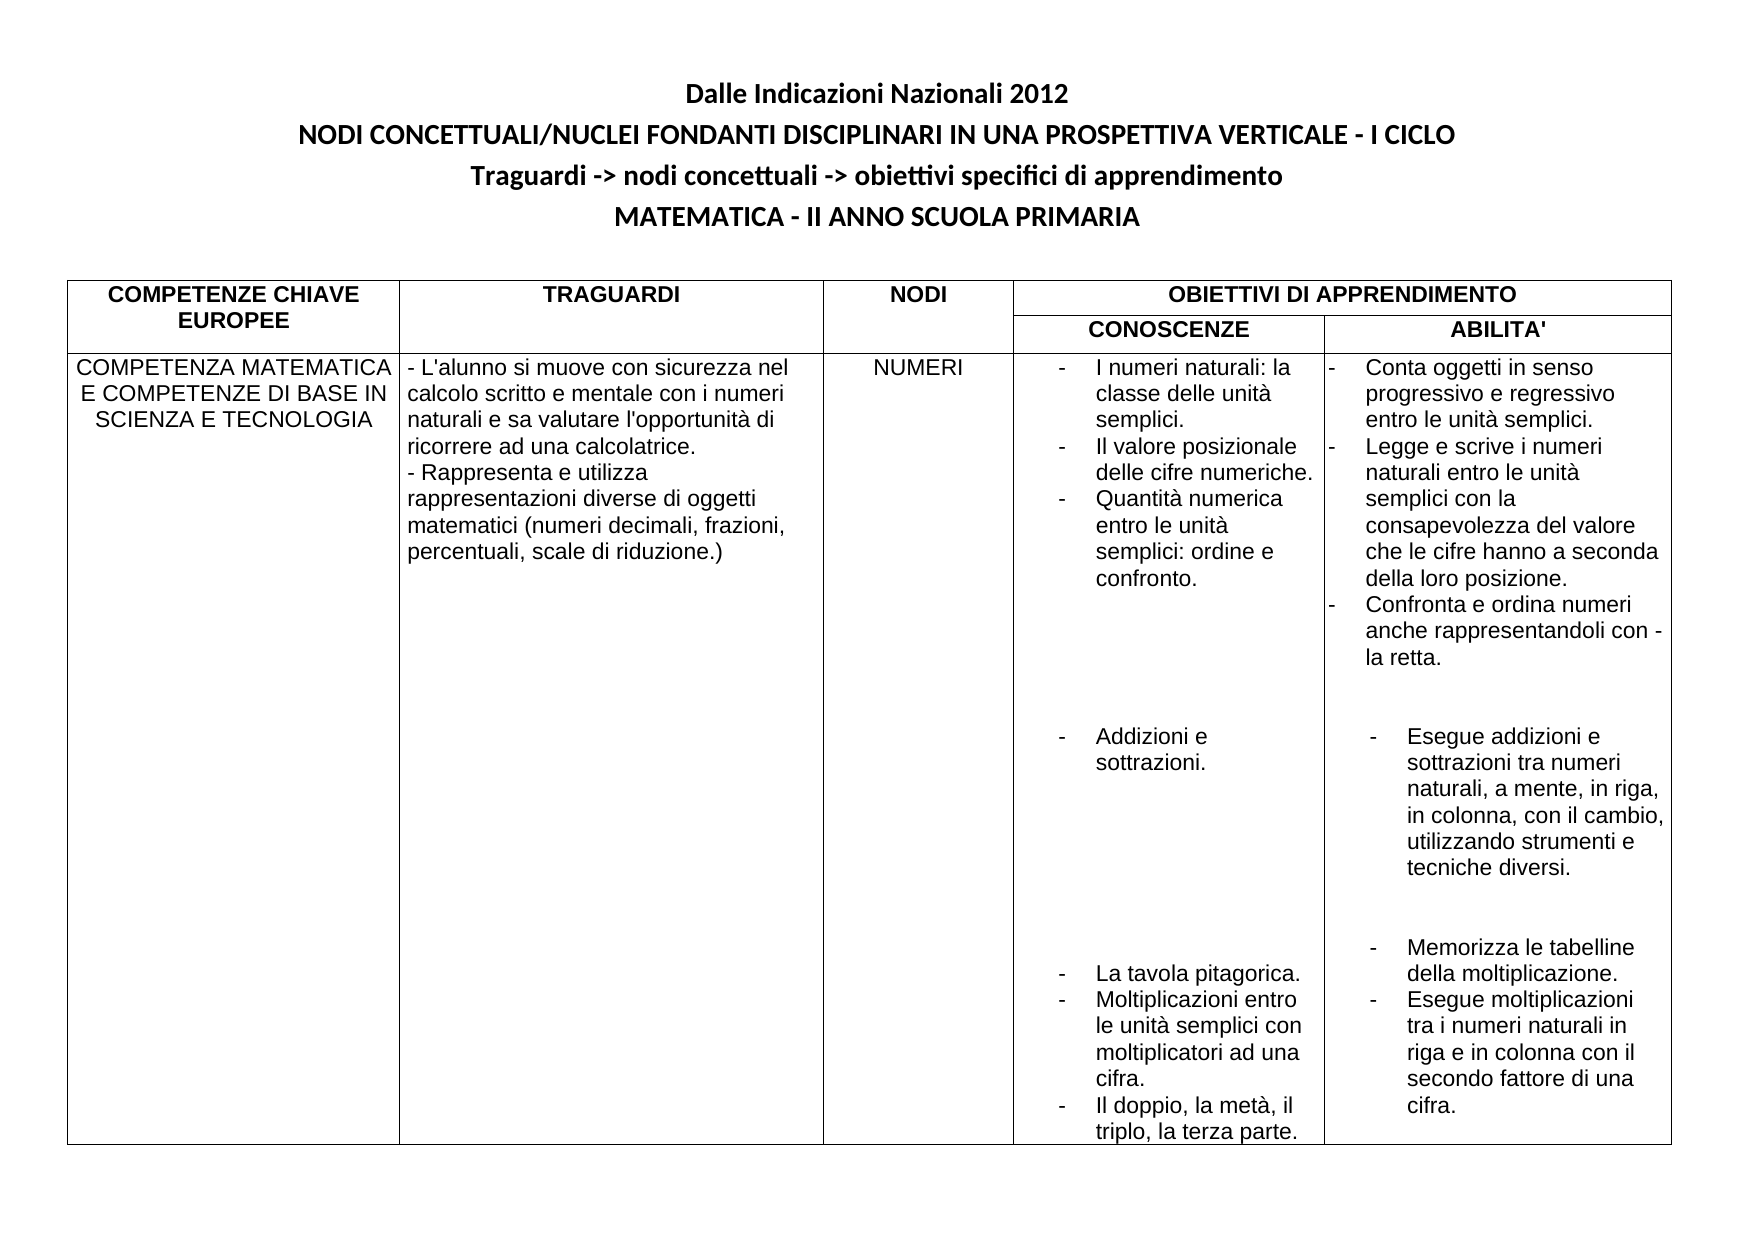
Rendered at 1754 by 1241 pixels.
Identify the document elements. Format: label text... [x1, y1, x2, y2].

table_header OBIETTIVI DI APPRENDIMENTO [1014, 281, 1671, 315]
table_cell CONOSCENZE [1014, 316, 1324, 353]
text Dalle Indicazioni Nazionali 2012 [75, 75, 1679, 111]
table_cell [400, 354, 823, 1144]
table_header TRAGUARDI [400, 281, 823, 353]
table_header COMPETENZE CHIAVE EUROPEE [68, 281, 399, 353]
text NODI CONCETTUALI/NUCLEI FONDANTI DISCIPLINARI IN UNA PROSPETTIVA VERTICALE - I CICLO [75, 116, 1679, 152]
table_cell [1325, 354, 1671, 1144]
table_cell ABILITA' [1325, 316, 1671, 353]
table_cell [68, 354, 399, 1144]
table_cell NUMERI [824, 354, 1013, 1144]
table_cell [1014, 354, 1324, 1144]
text Traguardi -> nodi concettuali -> obiettivi specifici di apprendimento [75, 157, 1679, 192]
table_header NODI [824, 281, 1013, 353]
text MATEMATICA - II ANNO SCUOLA PRIMARIA [75, 198, 1679, 233]
